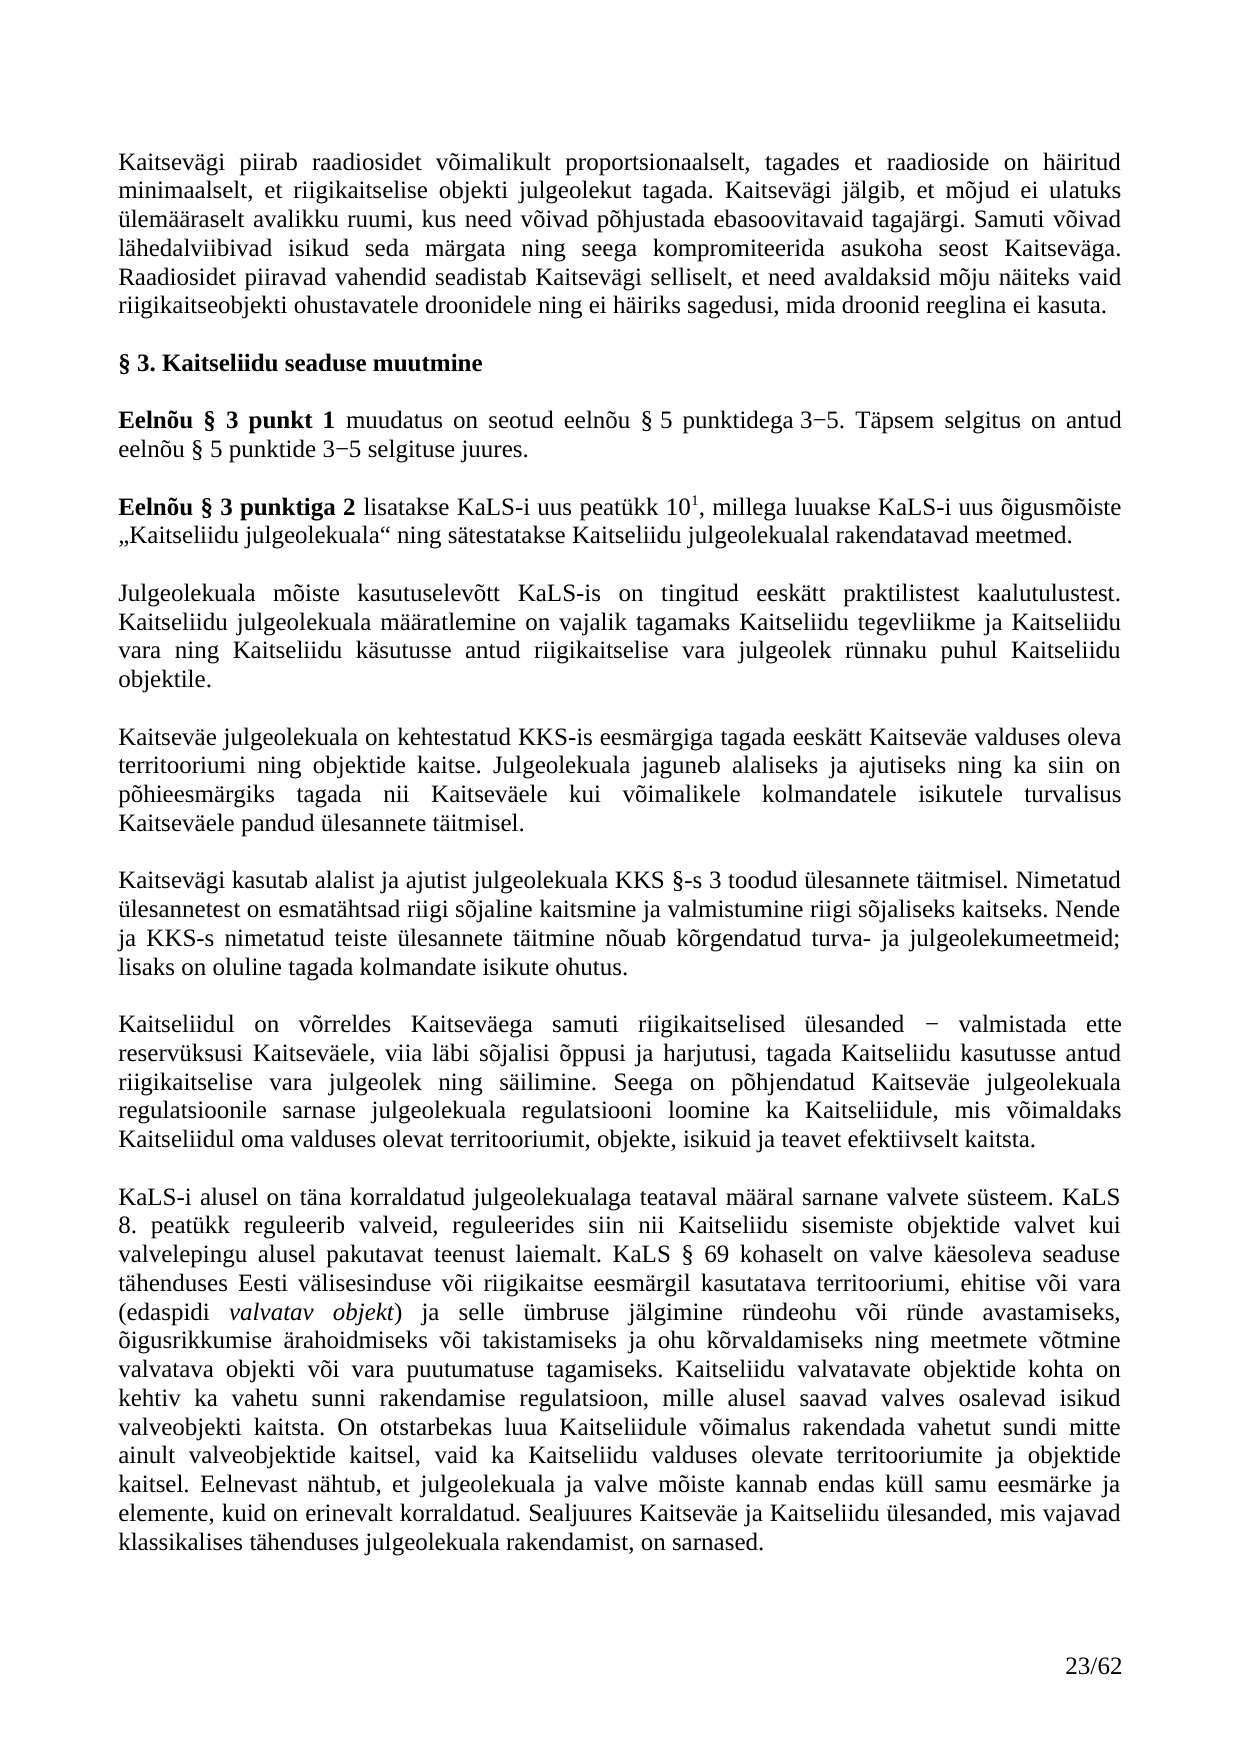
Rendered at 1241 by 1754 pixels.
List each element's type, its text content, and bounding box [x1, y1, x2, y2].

subtitle § 3. Kaitseliidu seaduse muutmine [118, 348, 1122, 377]
text Eelnõu § 3 punkt 1 muudatus on seotud eelnõu § 5 punktidega 3−5. Täpsem selgitus on antud eelnõu § 5 punktide 3−5 selgituse juures. [118, 406, 1122, 463]
text Kaitsevägi piirab raadiosidet võimalikult proportsionaalselt, tagades et raadioside on häiritud minimaalselt, et riigikaitselise objekti julgeolekut tagada. Kaitsevägi jälgib, et mõjud ei ulatuks ülemääraselt avalikku ruumi, kus need võivad põhjustada ebasoovitavaid tagajärgi. Samuti võivad lähedalviibivad isikud seda märgata ning seega kompromiteerida asukoha seost Kaitseväga. Raadiosidet piiravad vahendid seadistab Kaitsevägi selliselt, et need avaldaksid mõju näiteks vaid riigikaitseobjekti ohustavatele droonidele ning ei häiriks sagedusi, mida droonid reeglina ei kasuta. [118, 147, 1122, 319]
text Kaitseväe julgeolekuala on kehtestatud KKS-is eesmärgiga tagada eeskätt Kaitseväe valduses oleva territooriumi ning objektide kaitse. Julgeolekuala jaguneb alaliseks ja ajutiseks ning ka siin on põhieesmärgiks tagada nii Kaitseväele kui võimalikele kolmandatele isikutele turvalisus Kaitseväele pandud ülesannete täitmisel. [118, 722, 1122, 837]
text Julgeolekuala mõiste kasutuselevõtt KaLS-is on tingitud eeskätt praktilistest kaalutulustest. Kaitseliidu julgeolekuala määratlemine on vajalik tagamaks Kaitseliidu tegevliikme ja Kaitseliidu vara ning Kaitseliidu käsutusse antud riigikaitselise vara julgeolek rünnaku puhul Kaitseliidu objektile. [118, 578, 1122, 693]
text KaLS-i alusel on täna korraldatud julgeolekualaga teataval määral sarnane valvete süsteem. KaLS 8. peatükk reguleerib valveid, reguleerides siin nii Kaitseliidu sisemiste objektide valvet kui valvelepingu alusel pakutavat teenust laiemalt. KaLS § 69 kohaselt on valve käesoleva seaduse tähenduses Eesti välisesinduse või riigikaitse eesmärgil kasutatava territooriumi, ehitise või vara (edaspidi valvatav objekt) ja selle ümbruse jälgimine ründeohu või ründe avastamiseks, õigusrikkumise ärahoidmiseks või takistamiseks ja ohu kõrvaldamiseks ning meetmete võtmine valvatava objekti või vara puutumatuse tagamiseks. Kaitseliidu valvatavate objektide kohta on kehtiv ka vahetu sunni rakendamise regulatsioon, mille alusel saavad valves osalevad isikud valveobjekti kaitsta. On otstarbekas luua Kaitseliidule võimalus rakendada vahetut sundi mitte ainult valveobjektide kaitsel, vaid ka Kaitseliidu valduses olevate territooriumite ja objektide kaitsel. Eelnevast nähtub, et julgeolekuala ja valve mõiste kannab endas küll samu eesmärke ja elemente, kuid on erinevalt korraldatud. Sealjuures Kaitseväe ja Kaitseliidu ülesanded, mis vajavad klassikalises tähenduses julgeolekuala rakendamist, on sarnased. [118, 1182, 1122, 1556]
text Kaitseliidul on võrreldes Kaitseväega samuti riigikaitselised ülesanded − valmistada ette reservüksusi Kaitseväele, viia läbi sõjalisi õppusi ja harjutusi, tagada Kaitseliidu kasutusse antud riigikaitselise vara julgeolek ning säilimine. Seega on põhjendatud Kaitseväe julgeolekuala regulatsioonile sarnase julgeolekuala regulatsiooni loomine ka Kaitseliidule, mis võimaldaks Kaitseliidul oma valduses olevat territooriumit, objekte, isikuid ja teavet efektiivselt kaitsta. [118, 1009, 1122, 1153]
text Kaitsevägi kasutab alalist ja ajutist julgeolekuala KKS §-s 3 toodud ülesannete täitmisel. Nimetatud ülesannetest on esmatähtsad riigi sõjaline kaitsmine ja valmistumine riigi sõjaliseks kaitseks. Nende ja KKS-s nimetatud teiste ülesannete täitmine nõuab kõrgendatud turva- ja julgeolekumeetmeid; lisaks on oluline tagada kolmandate isikute ohutus. [118, 866, 1122, 981]
text Eelnõu § 3 punktiga 2 lisatakse KaLS-i uus peatükk 101, millega luuakse KaLS-i uus õigusmõiste „Kaitseliidu julgeolekuala“ ning sätestatakse Kaitseliidu julgeolekualal rakendatavad meetmed. [118, 492, 1122, 549]
